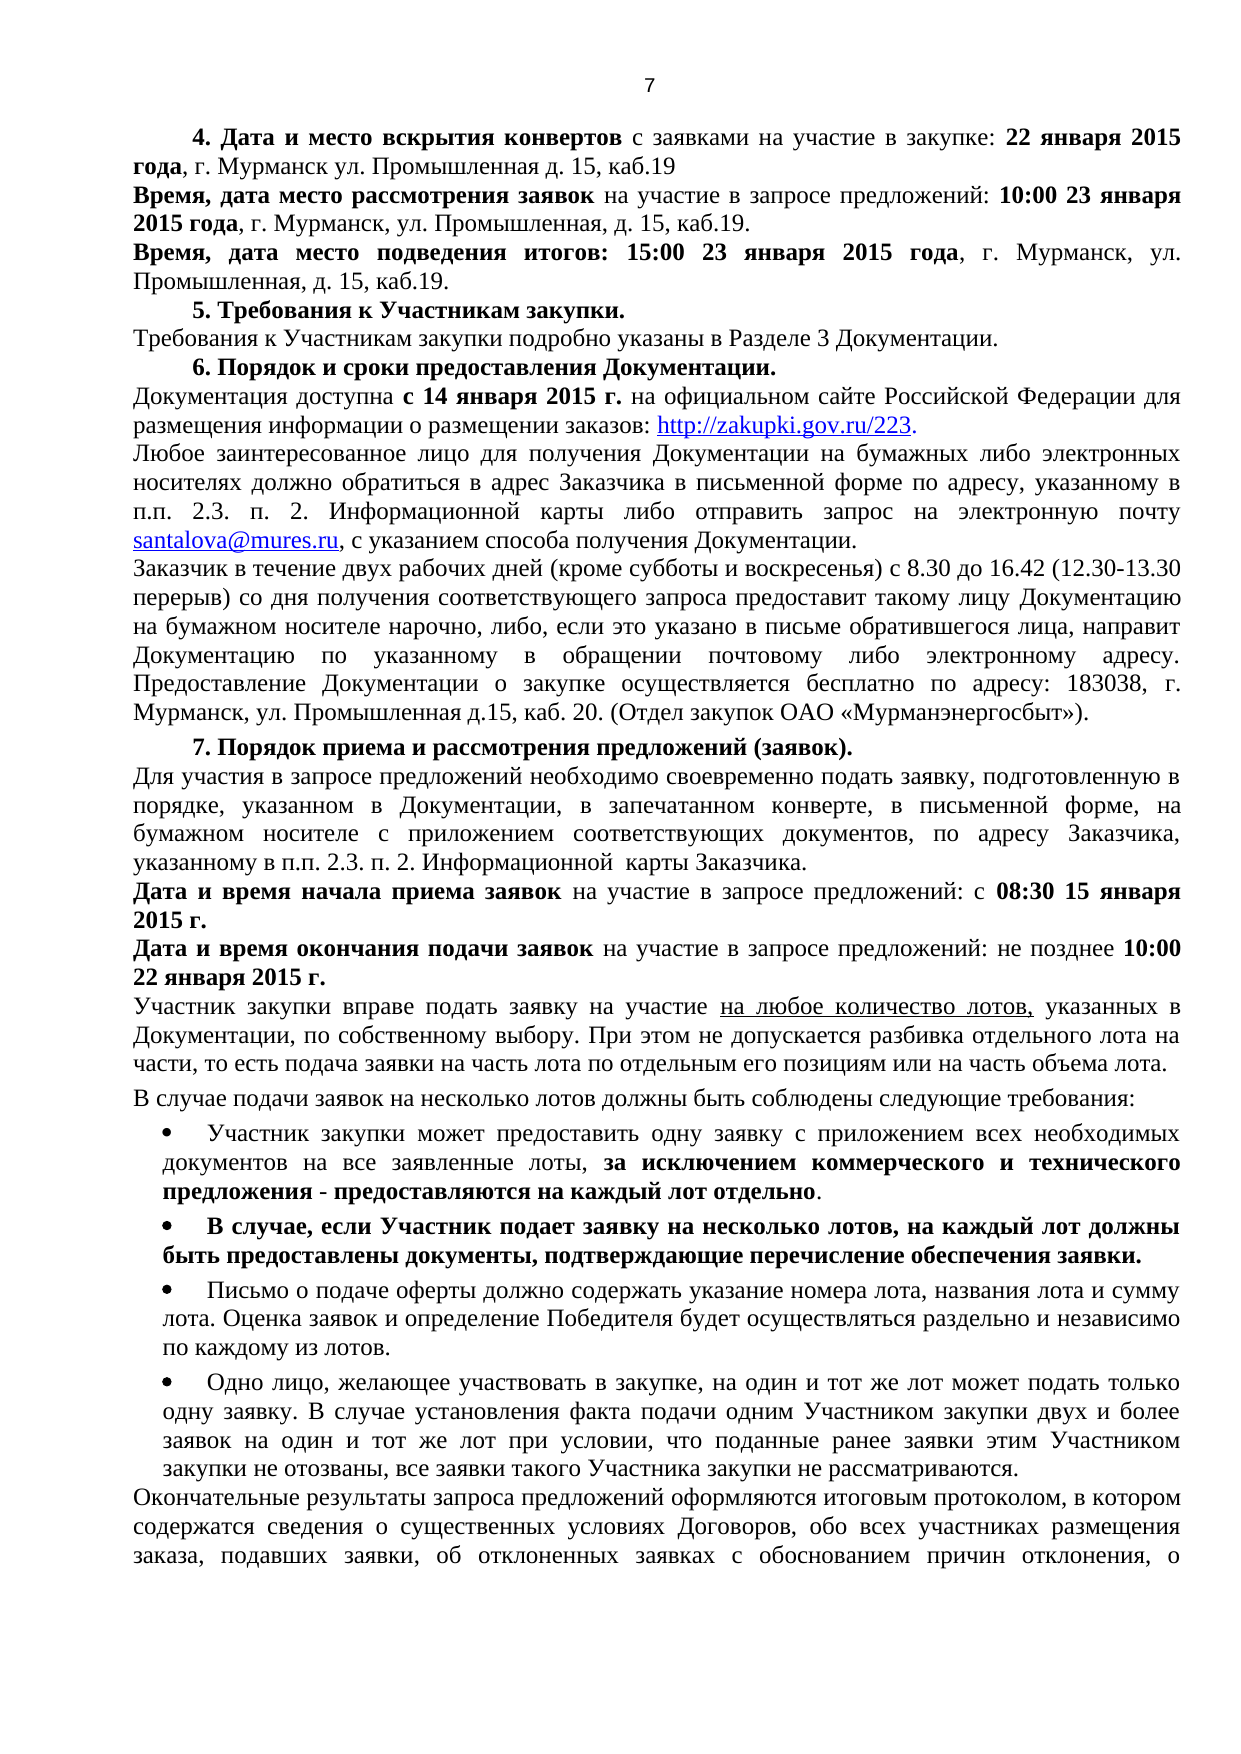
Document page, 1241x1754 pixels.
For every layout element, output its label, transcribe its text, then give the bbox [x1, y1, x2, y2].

list В случае, если Участник подает заявку на несколько лотов, на каждый лот должны быть предоставлены документы, подтверждающие перечисление обеспечения заявки. [162, 1211, 1181, 1268]
list Одно лицо, желающее участвовать в закупке, на один и тот же лот может подать только одну заявку. В случае установления факта подачи одним Участником закупки двух и более заявок на один и тот же лот при условии, что поданные ранее заявки этим Участником закупки не отозваны, все заявки такого Участника закупки не рассматриваются. [162, 1367, 1181, 1482]
text Для участия в запросе предложений необходимо своевременно подать заявку, подготовленную в порядке, указанном в Документации, в запечатанном конверте, в письменной форме, на бумажном носителе с приложением соответствующих документов, по адресу Заказчика, указанному в п.п. 2.3. п. 2. Информационной карты Заказчика. [133, 761, 1181, 876]
text Заказчик в течение двух рабочих дней (кроме субботы и воскресенья) с 8.30 до 16.42 (12.30-13.30 перерыв) со дня получения соответствующего запроса предоставит такому лицу Документацию на бумажном носителе нарочно, либо, если это указано в письме обратившегося лица, направит Документацию по указанному в обращении почтовому либо электронному адресу. Предоставление Документации о закупке осуществляется бесплатно по адресу: 183038, г. Мурманск, ул. Промышленная д.15, каб. 20. (Отдел закупок ОАО «Мурманэнергосбыт»). [133, 553, 1181, 726]
text Требования к Участникам закупки подробно указаны в Разделе 3 Документации. [133, 323, 1181, 352]
text 7. Порядок приема и рассмотрения предложений (заявок). [133, 732, 1181, 761]
text Дата и время начала приема заявок на участие в запросе предложений: с 08:30 15 января 2015 г. [133, 876, 1181, 933]
list Участник закупки вправе подать заявку на участие на любое количество лотов, указанных в Документации, по собственному выбору. При этом не допускается разбивка отдельного лота на части, то есть подача заявки на часть лота по отдельным его позициям или на часть объема лота. [133, 991, 1181, 1077]
text Дата и время окончания подачи заявок на участие в запросе предложений: не позднее 10:00 22 января 2015 г. [133, 933, 1181, 991]
text В случае подачи заявок на несколько лотов должны быть соблюдены следующие требования: [133, 1083, 1181, 1112]
text 5. Требования к Участникам закупки. [133, 295, 1181, 323]
list Письмо о подаче оферты должно содержать указание номера лота, названия лота и сумму лота. Оценка заявок и определение Победителя будет осуществляться раздельно и независимо по каждому из лотов. [162, 1275, 1181, 1361]
text Время, дата место подведения итогов: 15:00 23 января 2015 года, г. Мурманск, ул. Промышленная, д. 15, каб.19. [133, 237, 1181, 295]
text Документация доступна с 14 января 2015 г. на официальном сайте Российской Федерации для размещения информации о размещении заказов: http://zakupki.gov.ru/223. [133, 381, 1181, 438]
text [133, 1482, 1181, 1568]
text 4. Дата и место вскрытия конвертов с заявками на участие в закупке: 22 января 2015 года, г. Мурманск ул. Промышленная д. 15, каб.19 [133, 122, 1181, 180]
text Любое заинтересованное лицо для получения Документации на бумажных либо электронных носителях должно обратиться в адрес Заказчика в письменной форме по адресу, указанному в п.п. 2.3. п. 2. Информационной карты либо отправить запрос на электронную почту santalova@mures.ru, с указанием способа получения Документации. [133, 438, 1181, 553]
list Участник закупки может предоставить одну заявку с приложением всех необходимых документов на все заявленные лоты, за исключением коммерческого и технического предложения - предоставляются на каждый лот отдельно. [162, 1118, 1181, 1205]
text Время, дата место рассмотрения заявок на участие в запросе предложений: 10:00 23 января 2015 года, г. Мурманск, ул. Промышленная, д. 15, каб.19. [133, 180, 1181, 237]
text 6. Порядок и сроки предоставления Документации. [133, 352, 1181, 381]
